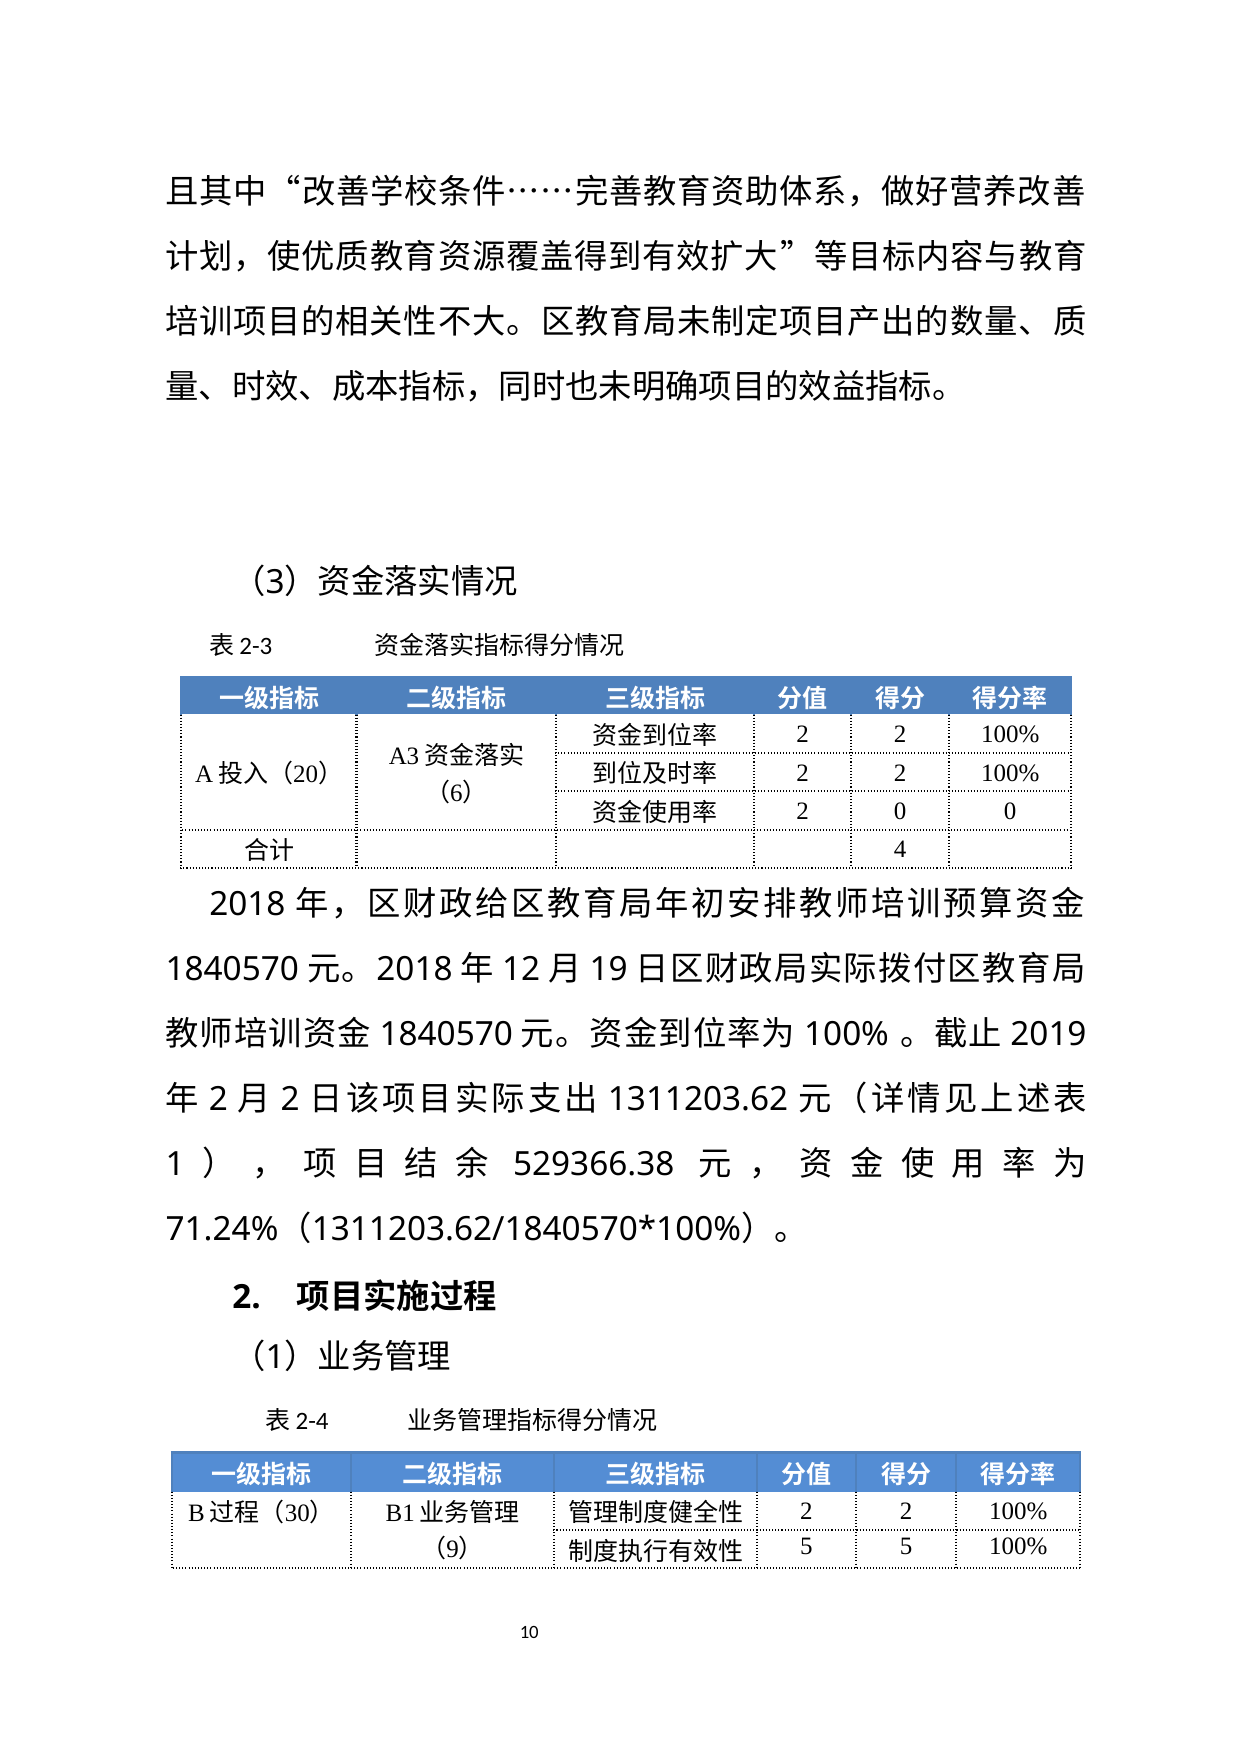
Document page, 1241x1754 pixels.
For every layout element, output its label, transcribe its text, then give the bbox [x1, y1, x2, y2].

list 业务管理 [232, 1321, 1087, 1386]
table_cell 2 [754, 716, 851, 752]
table_cell 资金使用率 [556, 790, 754, 828]
table_cell B1业务管理（9） [351, 1493, 554, 1567]
table_cell 制度执行有效性 [554, 1529, 757, 1567]
table_cell 2 [856, 1493, 956, 1529]
table_header 得分 [852, 678, 948, 714]
table_cell A3资金落实（6） [356, 716, 556, 828]
table_cell 2 [851, 716, 949, 752]
table_cell 100% [956, 1529, 1080, 1567]
list 资金落实情况 [232, 546, 1087, 611]
text 表2-3 资金落实指标得分情况 [165, 611, 1087, 676]
table_header 分值 [755, 678, 850, 714]
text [165, 156, 1087, 416]
table_cell [754, 829, 851, 867]
table_cell 0 [949, 790, 1071, 828]
table_cell 2 [754, 790, 851, 828]
text 表2-4 业务管理指标得分情况 [165, 1386, 1087, 1451]
table_cell 合计 [181, 829, 356, 867]
table_header 得分率 [957, 1454, 1079, 1492]
table_cell 5 [856, 1529, 956, 1567]
table_header 三级指标 [555, 1454, 756, 1492]
table_header 分值 [758, 1454, 855, 1492]
text 2018年，区财政给区教育局年初安排教师培训预算资金1840570元。2018年12月19日区财政局实际拨付区教育局教师培训资金1840570元。资金到位率为100% 。截止2019年2月2日该项目实际支出1311203.62元（详情见上述表1），项目结余529366.38元，资金使用率为71.24%（1311203.62/1840570*100%）。 [165, 869, 1087, 1259]
table_cell [949, 829, 1071, 867]
table_header 三级指标 [557, 678, 753, 714]
table_cell 100% [956, 1493, 1080, 1529]
table_cell B过程（30） [172, 1493, 351, 1567]
table_header 一级指标 [173, 1454, 350, 1492]
table_cell 管理制度健全性 [554, 1493, 757, 1529]
table_header 一级指标 [182, 678, 355, 714]
table_cell 5 [757, 1529, 856, 1567]
table_cell 100% [949, 716, 1071, 752]
table_cell [556, 829, 754, 867]
table_cell 2 [754, 752, 851, 790]
table_cell 资金到位率 [556, 716, 754, 752]
table_header 得分率 [950, 678, 1070, 714]
table_cell 4 [851, 829, 949, 867]
table_cell 100% [949, 752, 1071, 790]
table_cell A投入（20） [181, 716, 356, 828]
table_header 二级指标 [358, 678, 555, 714]
table_header 得分 [857, 1454, 955, 1492]
list 项目实施过程 [165, 1259, 1087, 1321]
table_cell 2 [851, 752, 949, 790]
table_cell [356, 829, 556, 867]
table_header 二级指标 [352, 1454, 553, 1492]
table_cell 2 [757, 1493, 856, 1529]
table_cell 0 [851, 790, 949, 828]
table_cell 到位及时率 [556, 752, 754, 790]
